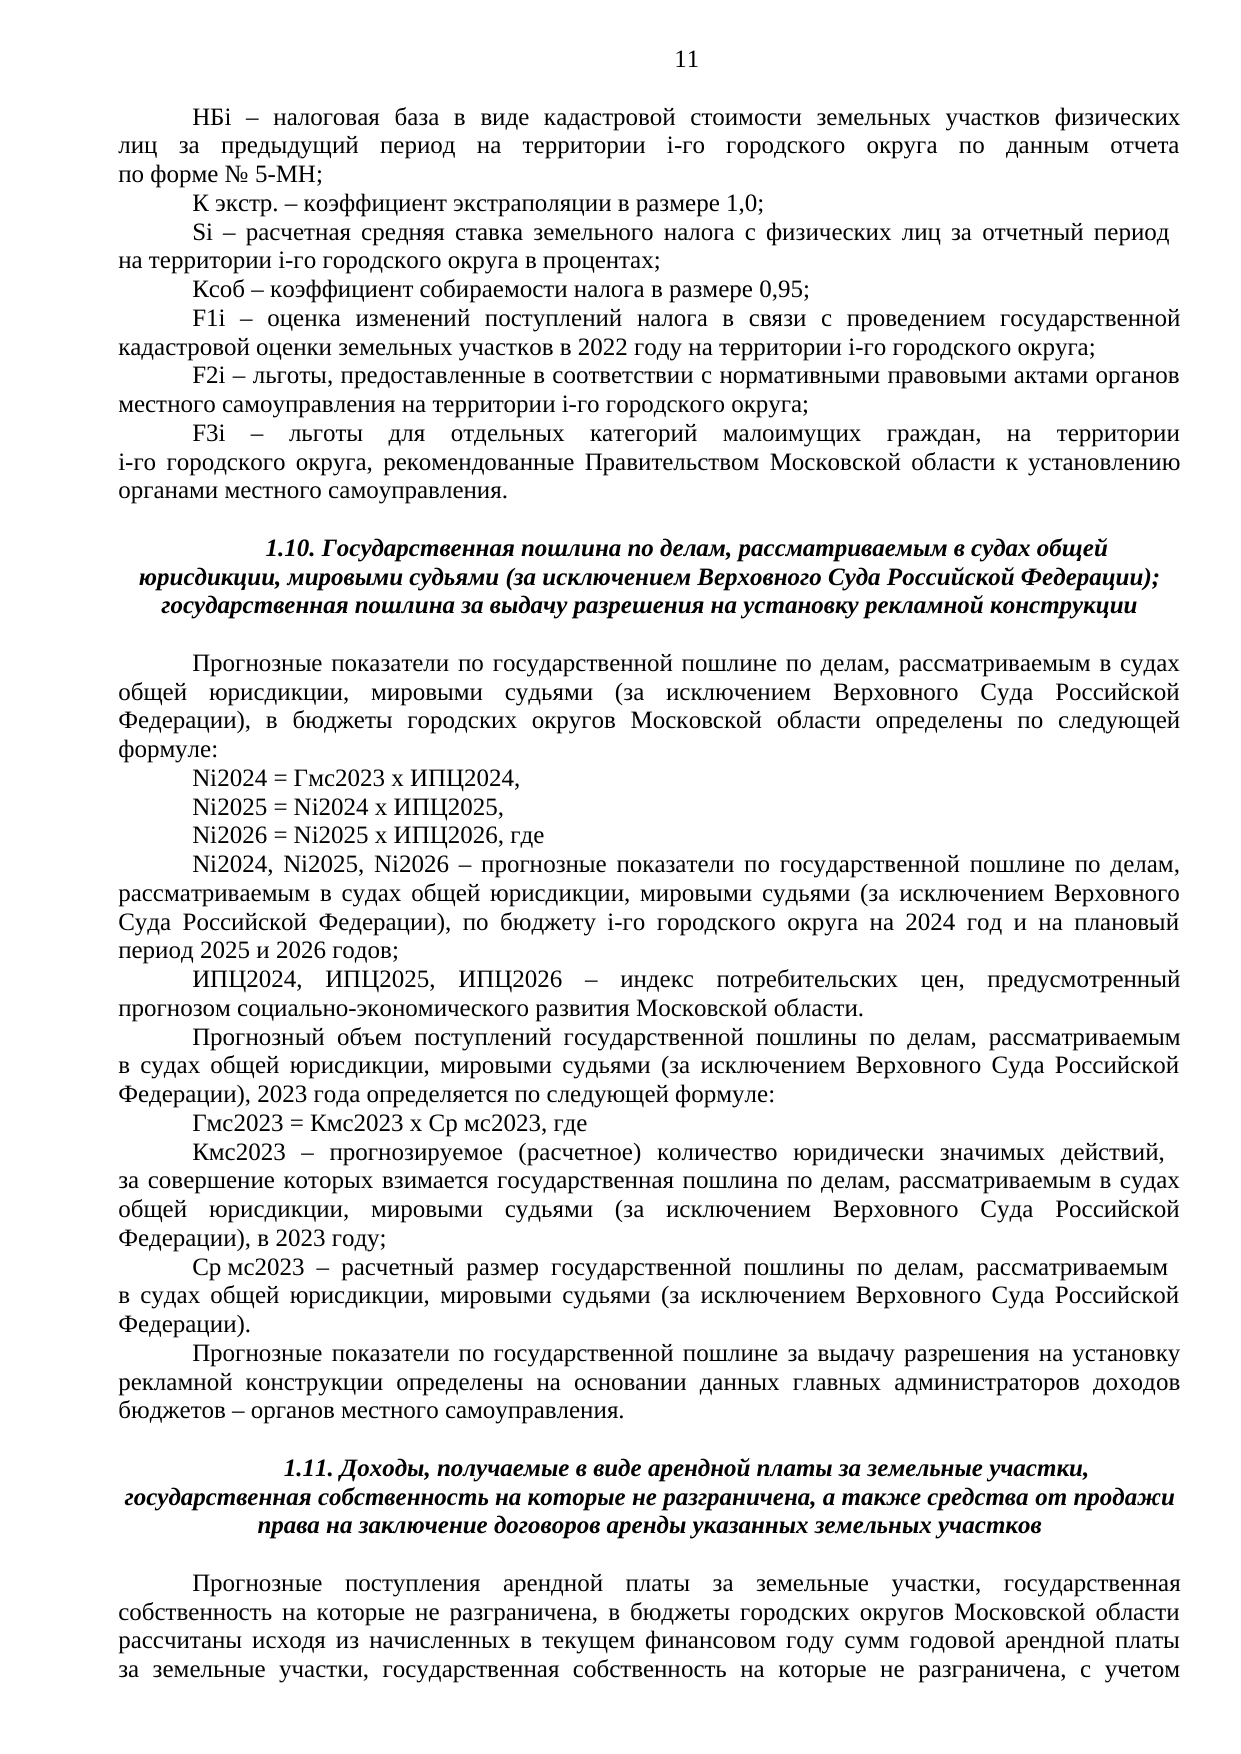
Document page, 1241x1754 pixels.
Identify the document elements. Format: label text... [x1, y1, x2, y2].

text Гмс2023 = Кмс2023 х Ср мс2023, где [118, 1108, 1181, 1137]
text Прогнозные показатели по государственной пошлине по делам, рассматриваемым в судах общей юрисдикции, мировыми судьями (за исключением Верховного Суда Российской Федерации), в бюджеты городских округов Московской области определены по следующей формуле: [118, 648, 1181, 763]
text Прогнозный объем поступлений государственной пошлины по делам, рассматриваемым в судах общей юрисдикции, мировыми судьями (за исключением Верховного Суда Российской Федерации), 2023 года определяется по следующей формуле: [118, 1022, 1181, 1108]
text 1.11. Доходы, получаемые в виде арендной платы за земельные участки, государственная собственность на которые не разграничена, а также средства от продажи права на заключение договоров аренды указанных земельных участков [118, 1453, 1181, 1539]
text 1.10. Государственная пошлина по делам, рассматриваемым в судах общей юрисдикции, мировыми судьями (за исключением Верховного Суда Российской Федерации); государственная пошлина за выдачу разрешения на установку рекламной конструкции [118, 533, 1181, 619]
text F3i – льготы для отдельных категорий малоимущих граждан, на территории i-го городского округа, рекомендованные Правительством Московской области к установлению органами местного самоуправления. [118, 418, 1181, 504]
text К экстр. – коэффициент экстраполяции в размере 1,0; [118, 188, 1181, 217]
text Ni2024, Ni2025, Ni2026 – прогнозные показатели по государственной пошлине по делам, рассматриваемым в судах общей юрисдикции, мировыми судьями (за исключением Верховного Суда Российской Федерации), по бюджету i-го городского округа на 2024 год и на плановый период 2025 и 2026 годов; [118, 849, 1181, 964]
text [118, 1568, 1181, 1683]
text Ni2024 = Гмс2023 x ИПЦ2024, [118, 763, 1181, 792]
text F1i – оценка изменений поступлений налога в связи с проведением государственной кадастровой оценки земельных участков в 2022 году на территории i-го городского округа; [118, 303, 1181, 361]
text F2i – льготы, предоставленные в соответствии с нормативными правовыми актами органов местного самоуправления на территории i-го городского округа; [118, 361, 1181, 418]
text НБi – налоговая база в виде кадастровой стоимости земельных участков физических лиц за предыдущий период на территории i-го городского округа по данным отчета по форме № 5-МН; [118, 102, 1181, 188]
text Кмс2023 – прогнозируемое (расчетное) количество юридически значимых действий, за совершение которых взимается государственная пошлина по делам, рассматриваемым в судах общей юрисдикции, мировыми судьями (за исключением Верховного Суда Российской Федерации), в 2023 году; [118, 1137, 1181, 1252]
text ИПЦ2024, ИПЦ2025, ИПЦ2026 – индекс потребительских цен, предусмотренный прогнозом социально-экономического развития Московской области. [118, 964, 1181, 1022]
text Ксоб – коэффициент собираемости налога в размере 0,95; [118, 274, 1181, 303]
text Прогнозные показатели по государственной пошлине за выдачу разрешения на установку рекламной конструкции определены на основании данных главных администраторов доходов бюджетов – органов местного самоуправления. [118, 1338, 1181, 1424]
text Ср мс2023 – расчетный размер государственной пошлины по делам, рассматриваемым в судах общей юрисдикции, мировыми судьями (за исключением Верховного Суда Российской Федерации). [118, 1252, 1181, 1338]
text Ni2026 = Ni2025 x ИПЦ2026, где [118, 821, 1181, 849]
text Ni2025 = Ni2024 x ИПЦ2025, [118, 792, 1181, 821]
text Si – расчетная средняя ставка земельного налога с физических лиц за отчетный период на территории i-го городского округа в процентах; [118, 217, 1181, 274]
